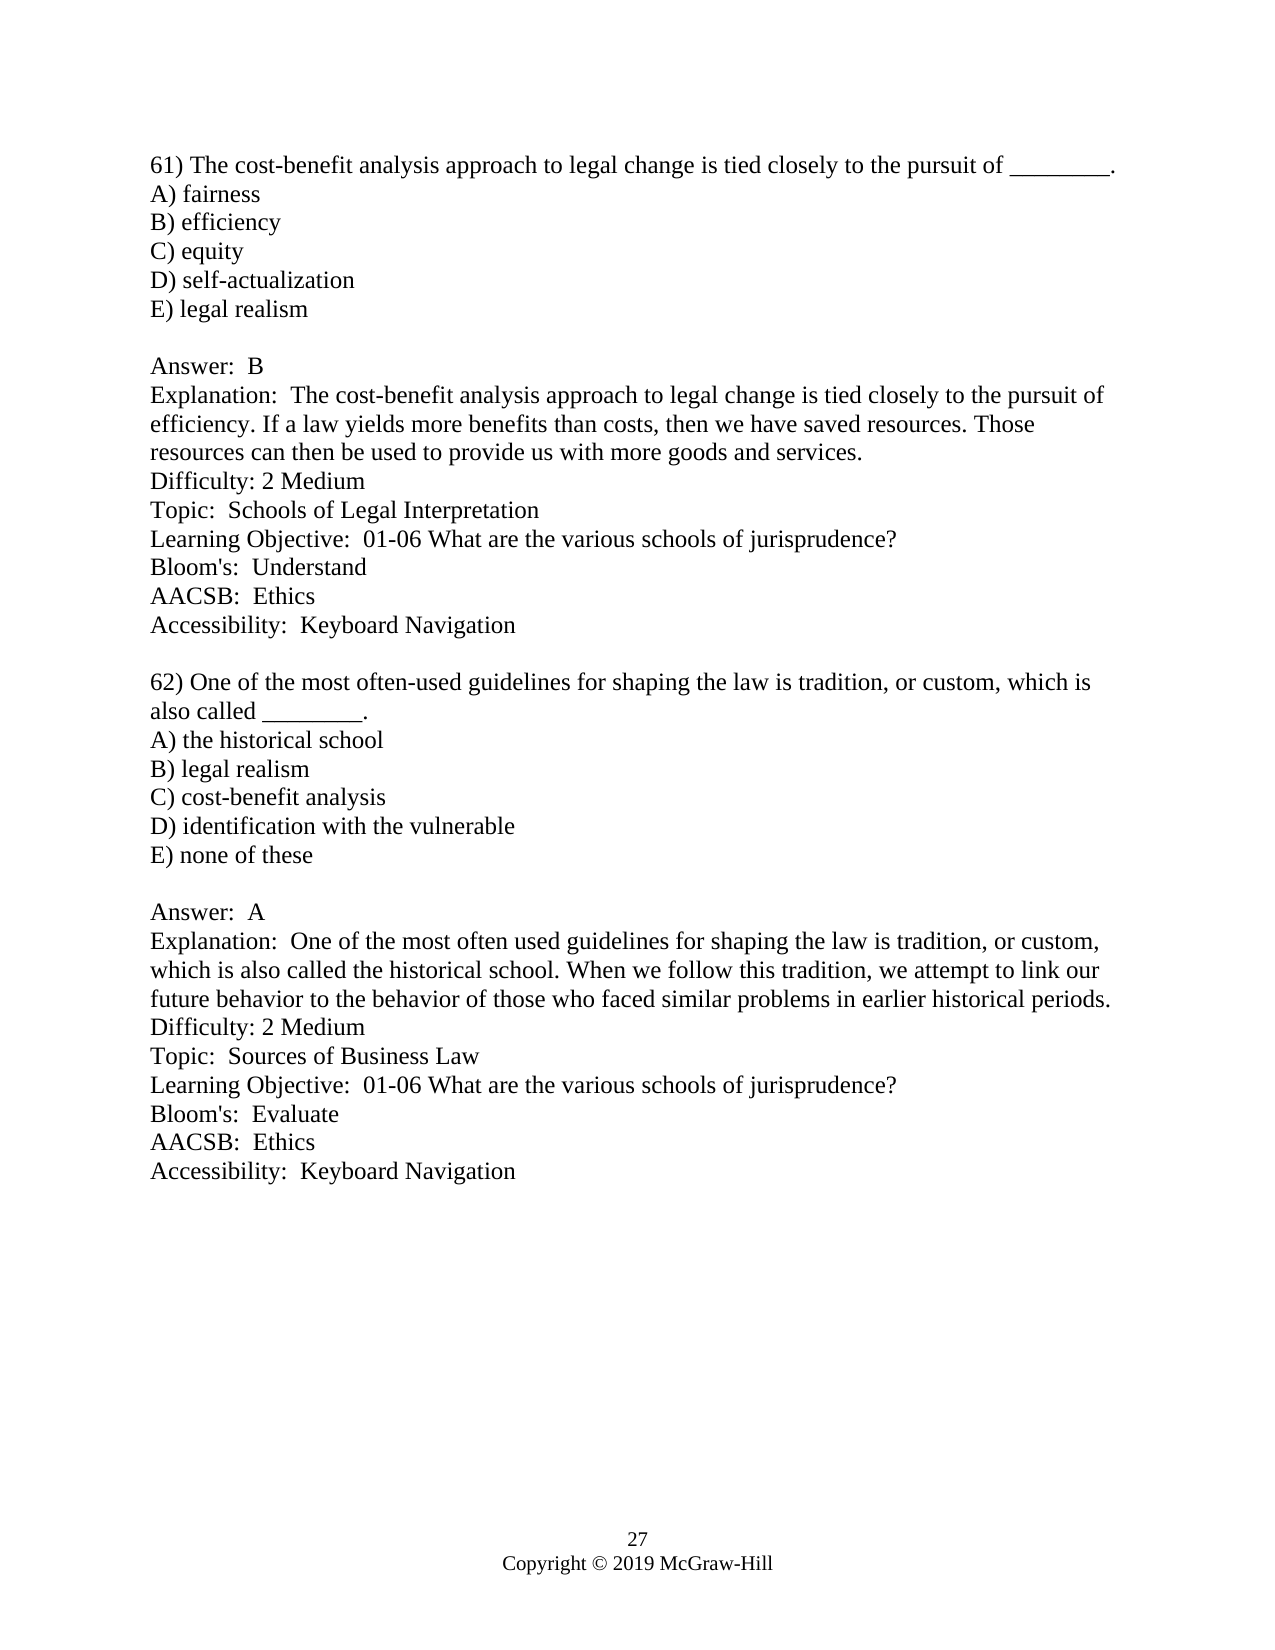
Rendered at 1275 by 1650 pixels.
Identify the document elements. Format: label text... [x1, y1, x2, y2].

text Explanation: One of the most often used guidelines for shaping the law is tradition, or custom, which is also called the historical school. When we follow this tradition, we attempt to link our future behavior to the behavior of those who faced similar problems in earlier historical periods. [150, 926, 1125, 1012]
text 62) One of the most often-used guidelines for shaping the law is tradition, or custom, which is also called ________. [150, 667, 1125, 725]
text Learning Objective: 01-06 What are the various schools of jurisprudence? [150, 1070, 1125, 1099]
text Learning Objective: 01-06 What are the various schools of jurisprudence? [150, 524, 1125, 552]
text A) fairness [150, 179, 1125, 207]
text Explanation: The cost-benefit analysis approach to legal change is tied closely to the pursuit of efficiency. If a law yields more benefits than costs, then we have saved resources. Those resources can then be used to provide us with more goods and services. [150, 380, 1125, 466]
text E) legal realism [150, 294, 1125, 322]
text AACSB: Ethics [150, 1127, 1125, 1156]
text Accessibility: Keyboard Navigation [150, 1156, 1125, 1185]
text AACSB: Ethics [150, 581, 1125, 610]
text Bloom's: Understand [150, 552, 1125, 581]
text D) identification with the vulnerable [150, 811, 1125, 840]
text Topic: Sources of Business Law [150, 1041, 1125, 1070]
text B) legal realism [150, 754, 1125, 782]
text C) cost-benefit analysis [150, 782, 1125, 811]
text Topic: Schools of Legal Interpretation [150, 495, 1125, 524]
text C) equity [150, 236, 1125, 265]
text Answer: A [150, 897, 1125, 926]
text Difficulty: 2 Medium [150, 1012, 1125, 1041]
text Difficulty: 2 Medium [150, 466, 1125, 495]
text E) none of these [150, 840, 1125, 869]
text A) the historical school [150, 725, 1125, 754]
text 61) The cost-benefit analysis approach to legal change is tied closely to the pursuit of ________. [150, 150, 1125, 179]
text B) efficiency [150, 207, 1125, 236]
text Bloom's: Evaluate [150, 1099, 1125, 1127]
text D) self-actualization [150, 265, 1125, 294]
text Answer: B [150, 351, 1125, 380]
text Accessibility: Keyboard Navigation [150, 610, 1125, 639]
